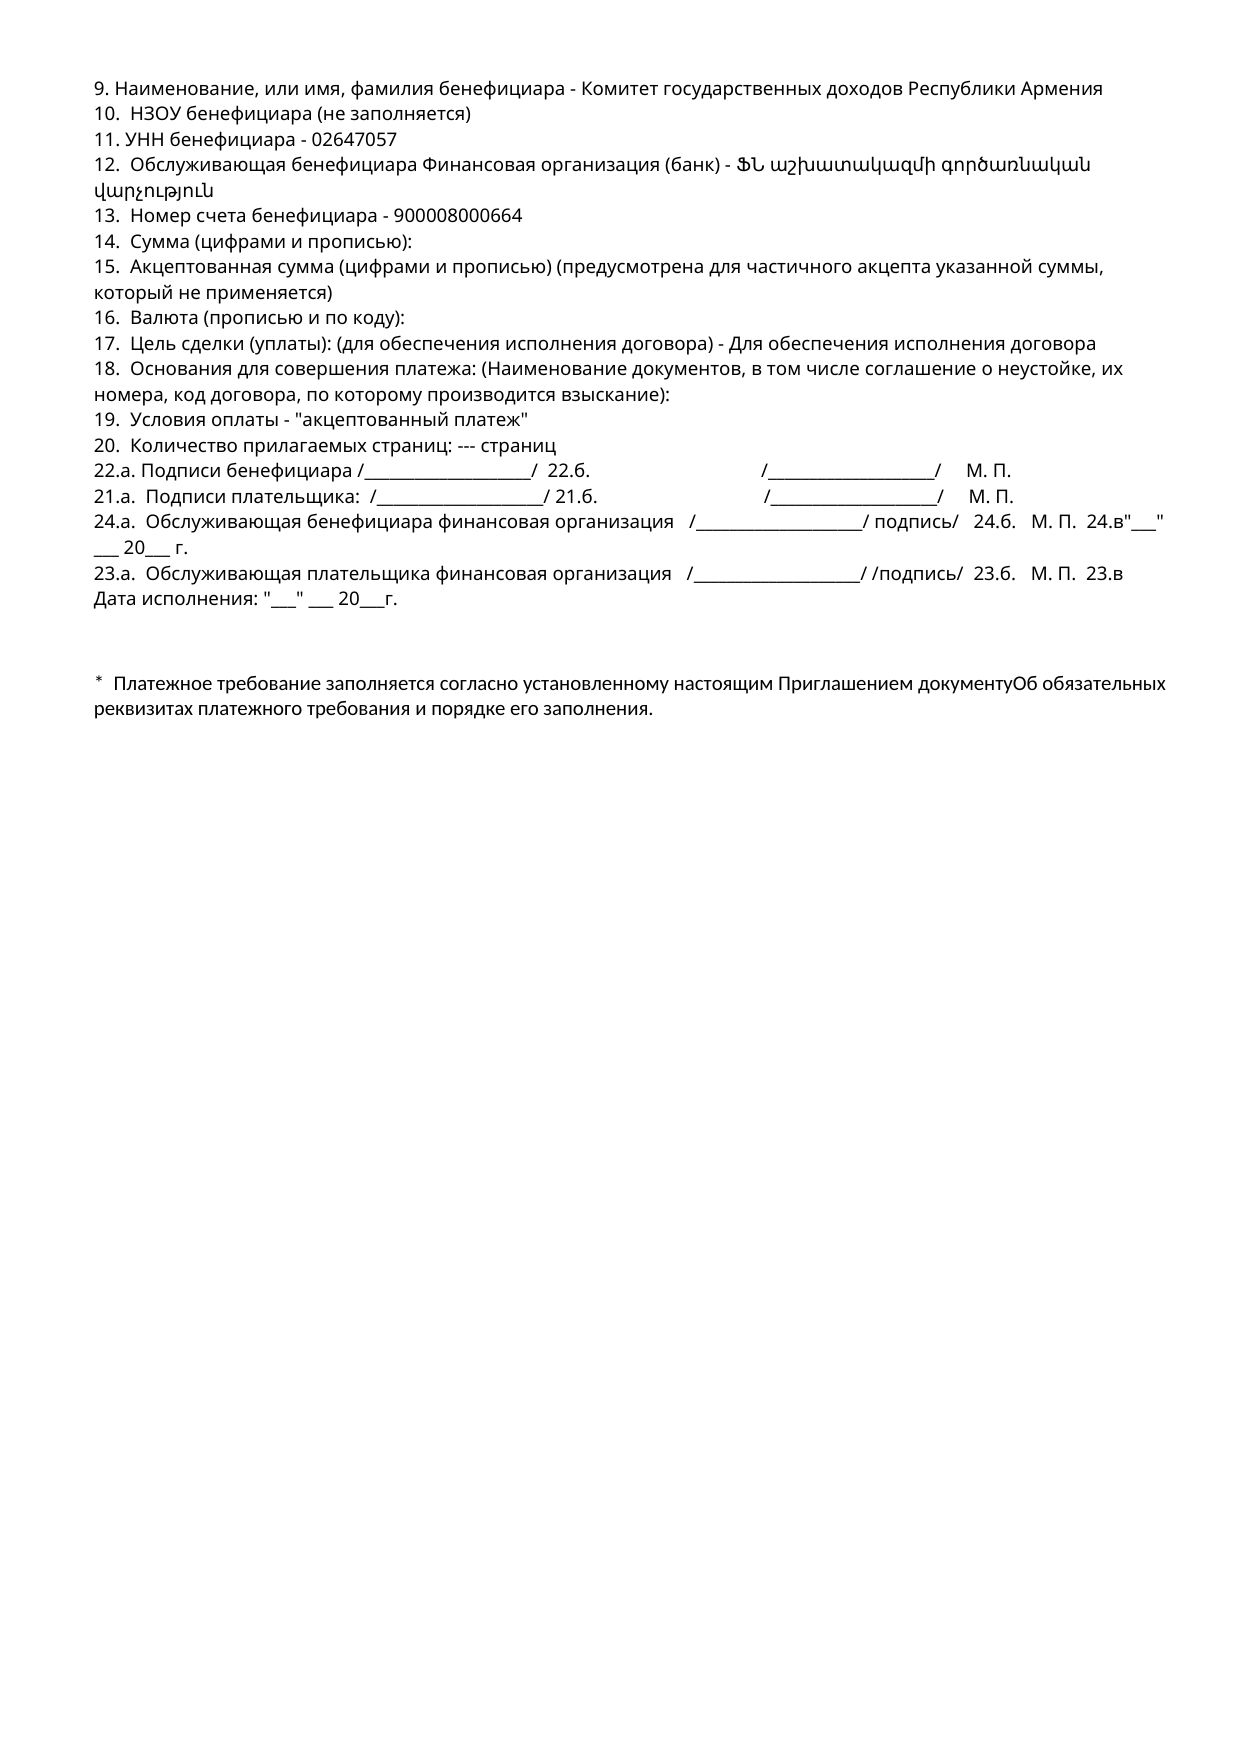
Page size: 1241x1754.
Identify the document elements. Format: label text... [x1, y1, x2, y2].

text * Платежное требование заполняется согласно установленному настоящим Приглашением документуОб обязательных реквизитах платежного требования и порядке его заполнения. [94, 670, 1171, 721]
